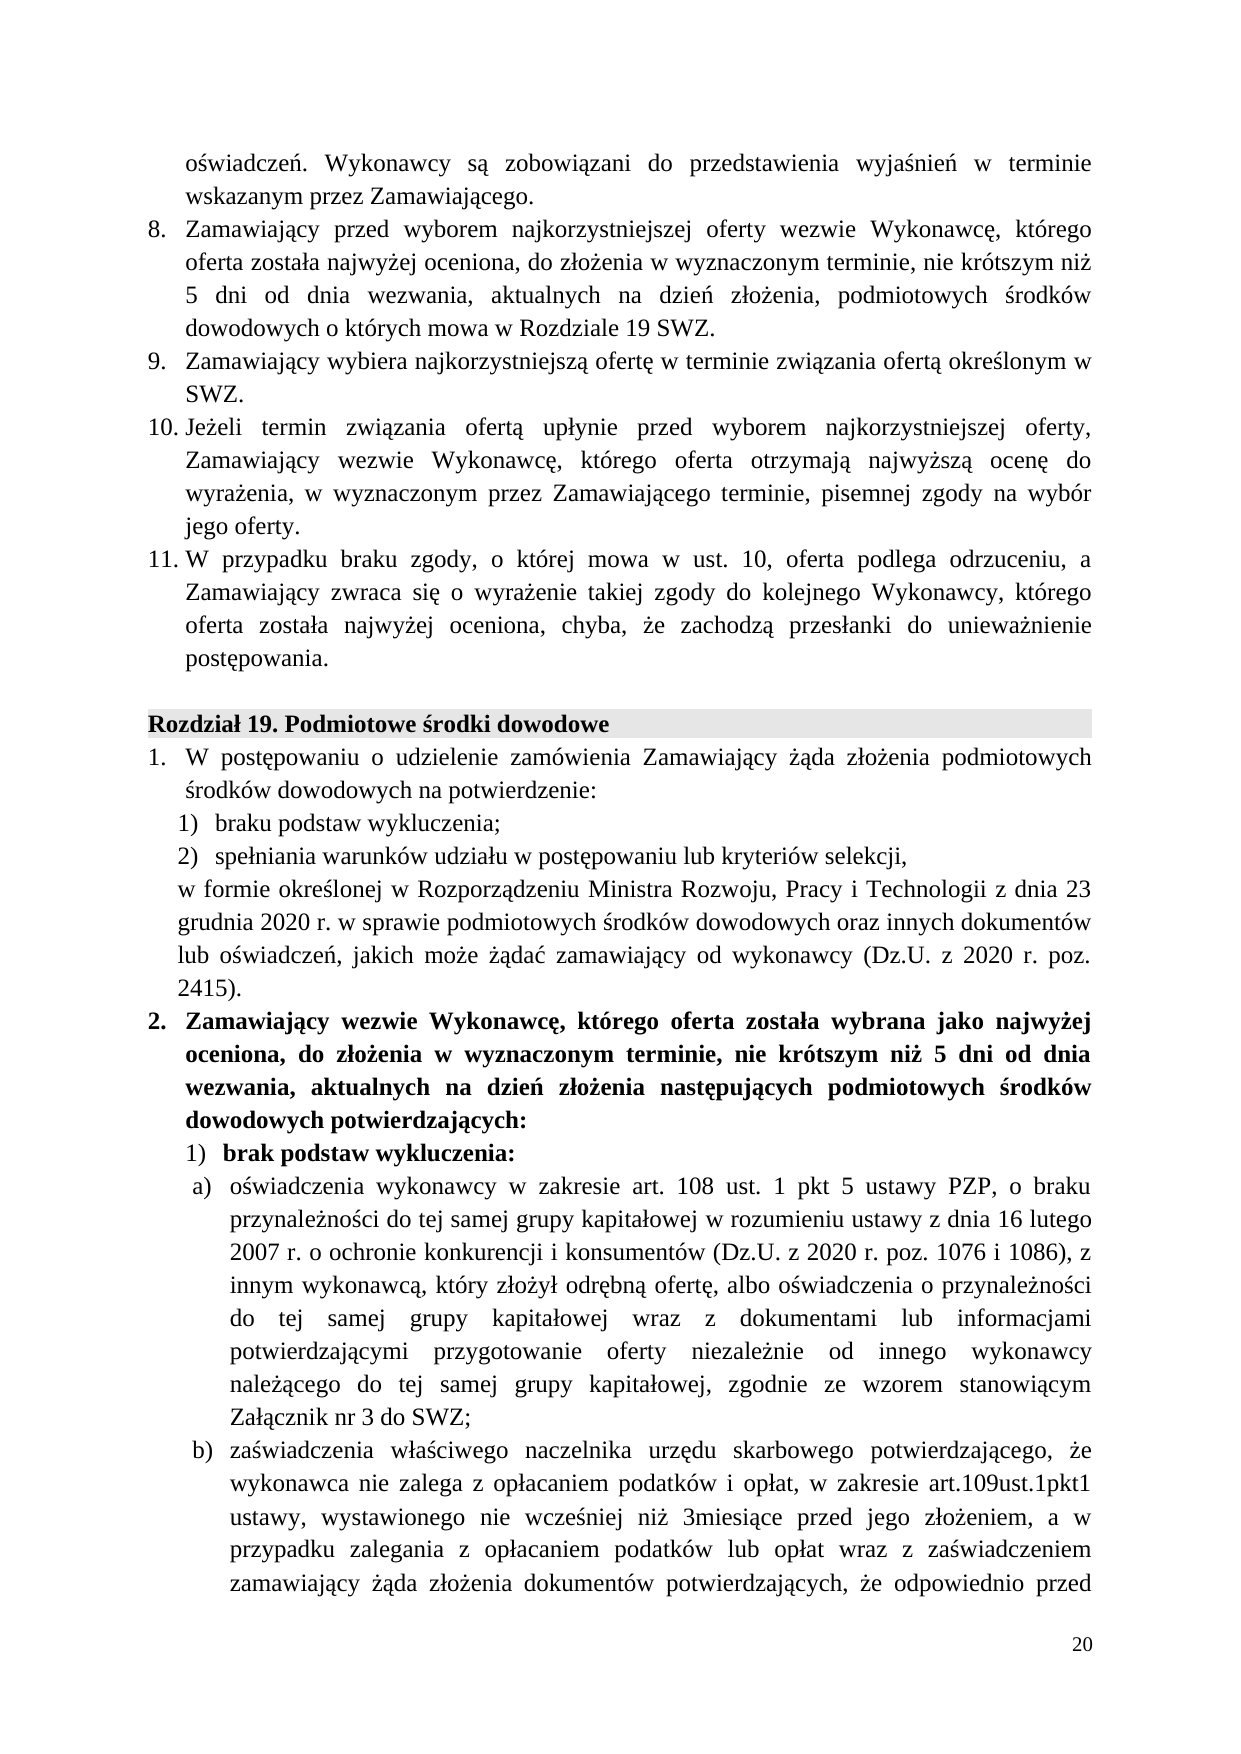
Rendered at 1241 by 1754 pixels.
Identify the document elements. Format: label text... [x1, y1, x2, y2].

subtitle Rozdział 19. Podmiotowe środki dowodowe [148, 709, 1092, 738]
list Jeżeli termin związania ofertą upłynie przed wyborem najkorzystniejszej oferty, Zamawiający wezwie Wykonawcę, którego oferta otrzymają najwyższą ocenę do wyrażenia, w wyznaczonym przez Zamawiającego terminie, pisemnej zgody na wybór jego oferty. [148, 412, 1092, 540]
list Zamawiający przed wyborem najkorzystniejszej oferty wezwie Wykonawcę, którego oferta została najwyżej oceniona, do złożenia w wyznaczonym terminie, nie krótszym niż 5 dni od dnia wezwania, aktualnych na dzień złożenia, podmiotowych środków dowodowych o których mowa w Rozdziale 19 SWZ. [148, 214, 1092, 342]
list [192, 1436, 1092, 1596]
list spełniania warunków udziału w postępowaniu lub kryteriów selekcji, [177, 841, 1092, 870]
list oświadczenia wykonawcy w zakresie art. 108 ust. 1 pkt 5 ustawy PZP, o braku przynależności do tej samej grupy kapitałowej w rozumieniu ustawy z dnia 16 lutego 2007 r. o ochronie konkurencji i konsumentów (Dz.U. z 2020 r. poz. 1076 i 1086), z innym wykonawcą, który złożył odrębną ofertę, albo oświadczenia o przynależności do tej samej grupy kapitałowej wraz z dokumentami lub informacjami potwierdzającymi przygotowanie oferty niezależnie od innego wykonawcy należącego do tej samej grupy kapitałowej, zgodnie ze wzorem stanowiącym Załącznik nr 3 do SWZ; [192, 1171, 1092, 1431]
list brak podstaw wykluczenia: [185, 1138, 1092, 1167]
list Zamawiający wezwie Wykonawcę, którego oferta została wybrana jako najwyżej oceniona, do złożenia w wyznaczonym terminie, nie krótszym niż 5 dni od dnia wezwania, aktualnych na dzień złożenia następujących podmiotowych środków dowodowych potwierdzających: [148, 1006, 1092, 1134]
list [148, 148, 1092, 209]
list W postępowaniu o udzielenie zamówienia Zamawiający żąda złożenia podmiotowych środków dowodowych na potwierdzenie: [148, 742, 1092, 804]
list braku podstaw wykluczenia; [177, 808, 1092, 837]
text w formie określonej w Rozporządzeniu Ministra Rozwoju, Pracy i Technologii z dnia 23 grudnia 2020 r. w sprawie podmiotowych środków dowodowych oraz innych dokumentów lub oświadczeń, jakich może żądać zamawiający od wykonawcy (Dz.U. z 2020 r. poz. 2415). [177, 874, 1092, 1002]
list W przypadku braku zgody, o której mowa w ust. 10, oferta podlega odrzuceniu, a Zamawiający zwraca się o wyrażenie takiej zgody do kolejnego Wykonawcy, którego oferta została najwyżej oceniona, chyba, że zachodzą przesłanki do unieważnienie postępowania. [148, 544, 1092, 672]
list Zamawiający wybiera najkorzystniejszą ofertę w terminie związania ofertą określonym w SWZ. [148, 346, 1092, 408]
